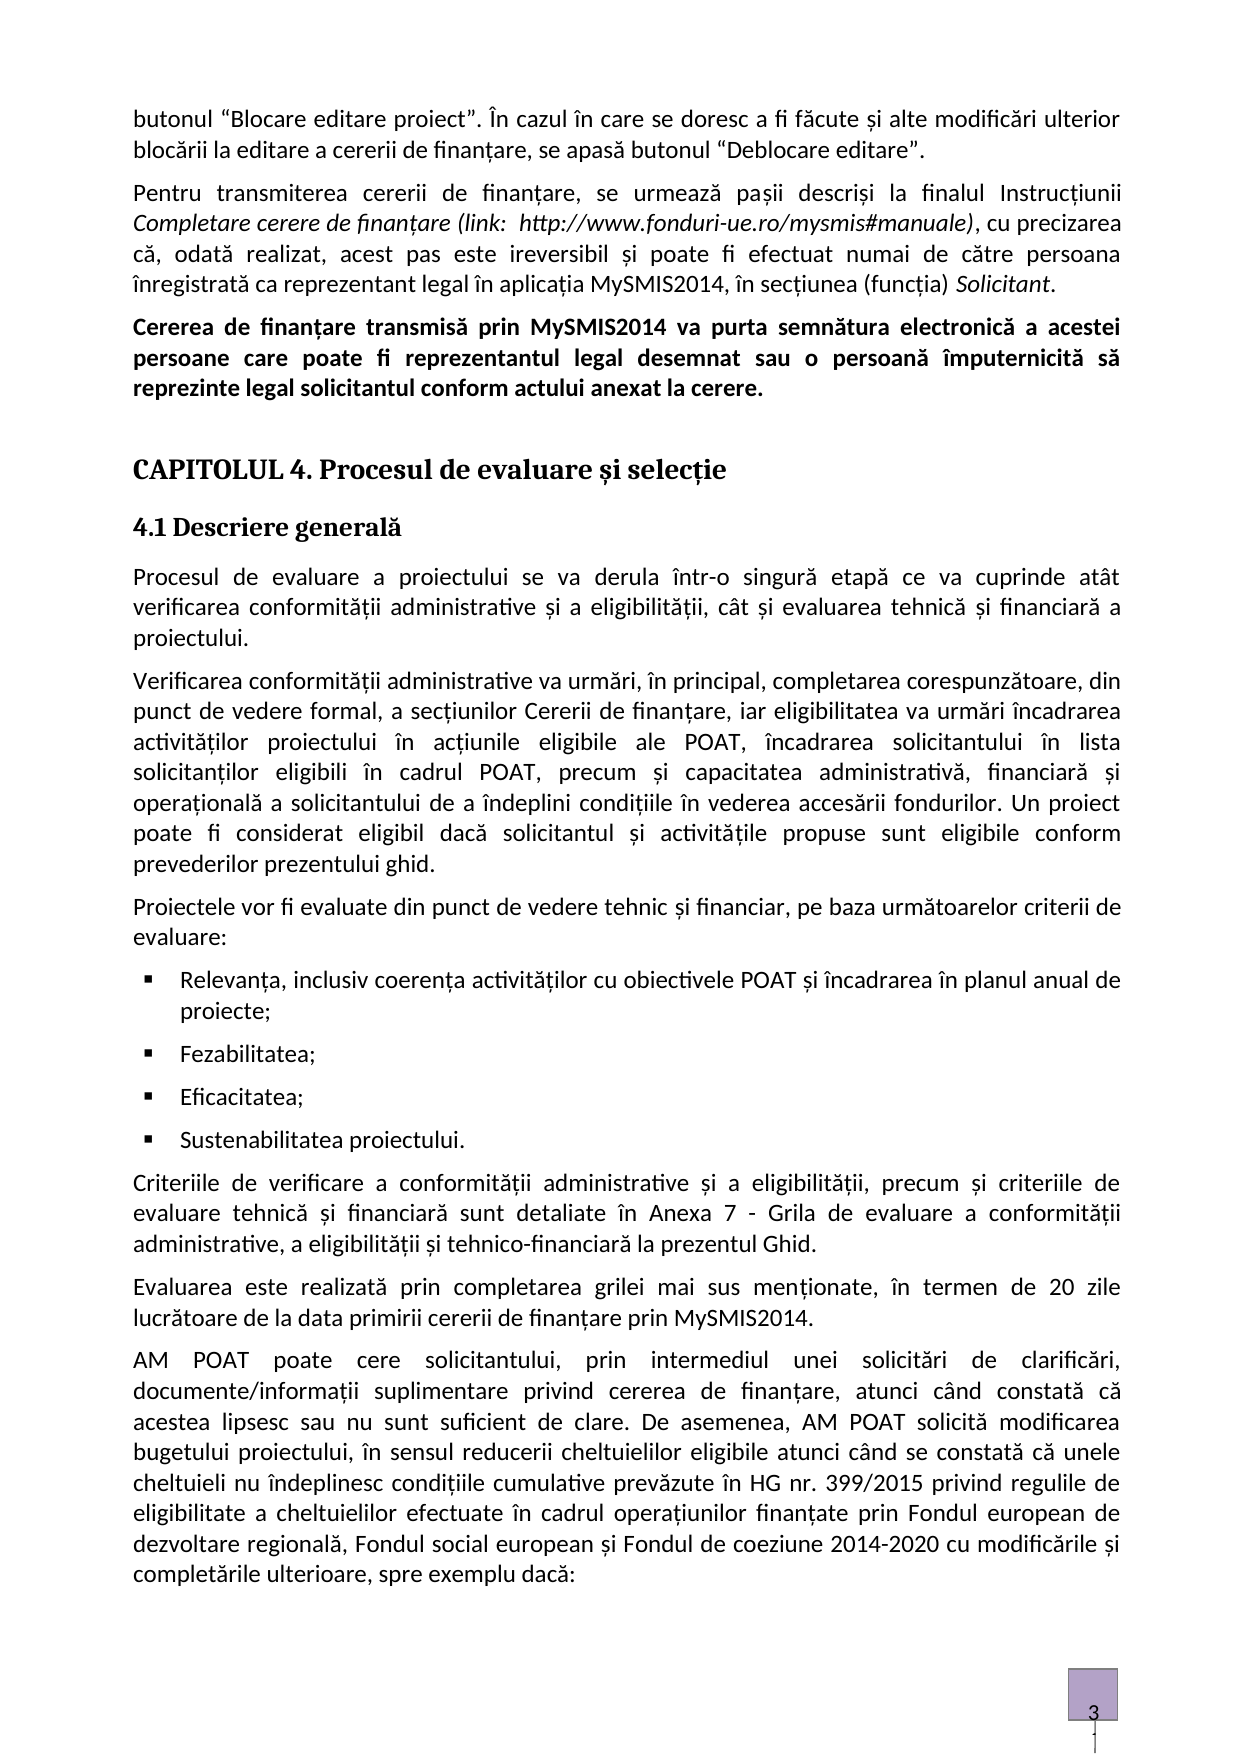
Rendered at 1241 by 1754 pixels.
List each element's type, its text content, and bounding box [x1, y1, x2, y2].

subtitle CAPITOLUL 4. Procesul de evaluare și selecție [133, 453, 1122, 487]
text Procesul de evaluare a proiectului se va derula într-o singură etapă ce va cuprinde atât verificarea conformităţii administrative și a eligibilităţii, cât și evaluarea tehnică şi financiară a proiectului. [133, 561, 1122, 652]
text Evaluarea este realizată prin completarea grilei mai sus menţionate, în termen de 20 zile lucrătoare de la data primirii cererii de finanțare prin MySMIS2014. [133, 1271, 1122, 1332]
text Criteriile de verificare a conformității administrative și a eligibilității, precum și criteriile de evaluare tehnică şi financiară sunt detaliate în Anexa 7 - Grila de evaluare a conformității administrative, a eligibilității și tehnico-financiară la prezentul Ghid. [133, 1167, 1122, 1259]
list Eficacitatea; [142, 1081, 1122, 1112]
text Pentru transmiterea cererii de finanțare, se urmează paşii descrişi la finalul Instrucţiunii Completare cerere de finanţare (link: http://www.fonduri-ue.ro/mysmis#manuale), cu precizarea că, odată realizat, acest pas este ireversibil și poate fi efectuat numai de către persoana înregistrată ca reprezentant legal în aplicația MySMIS2014, în secțiunea (funcția) Solicitant. [133, 177, 1122, 299]
text Cererea de finanțare transmisă prin MySMIS2014 va purta semnătura electronică a acestei persoane care poate fi reprezentantul legal desemnat sau o persoană împuternicită să reprezinte legal solicitantul conform actului anexat la cerere. [133, 312, 1122, 403]
text AM POAT poate cere solicitantului, prin intermediul unei solicitări de clarificări, documente/informaţii suplimentare privind cererea de finanţare, atunci când constată că acestea lipsesc sau nu sunt suficient de clare. De asemenea, AM POAT solicită modificarea bugetului proiectului, în sensul reducerii cheltuielilor eligibile atunci când se constată că unele cheltuieli nu îndeplinesc condițiile cumulative prevăzute în HG nr. 399/2015 privind regulile de eligibilitate a cheltuielilor efectuate în cadrul operațiunilor finanțate prin Fondul european de dezvoltare regională, Fondul social european și Fondul de coeziune 2014-2020 cu modificările și completările ulterioare, spre exemplu dacă: [133, 1345, 1122, 1589]
list Fezabilitatea; [142, 1038, 1122, 1068]
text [133, 103, 1122, 164]
text Proiectele vor fi evaluate din punct de vedere tehnic şi financiar, pe baza următoarelor criterii de evaluare: [133, 891, 1122, 952]
list Relevanţa, inclusiv coerenţa activităţilor cu obiectivele POAT și încadrarea în planul anual de proiecte; [142, 964, 1122, 1026]
list Sustenabilitatea proiectului. [142, 1124, 1122, 1154]
subtitle 4.1 Descriere generală [133, 512, 1122, 544]
text Verificarea conformităţii administrative va urmări, în principal, completarea corespunzătoare, din punct de vedere formal, a secțiunilor Cererii de finanţare, iar eligibilitatea va urmări încadrarea activităților proiectului în acțiunile eligibile ale POAT, încadrarea solicitantului în lista solicitanților eligibili în cadrul POAT, precum și capacitatea administrativă, financiară și operațională a solicitantului de a îndeplini condițiile în vederea accesării fondurilor. Un proiect poate fi considerat eligibil dacă solicitantul și activităţile propuse sunt eligibile conform prevederilor prezentului ghid. [133, 665, 1122, 878]
